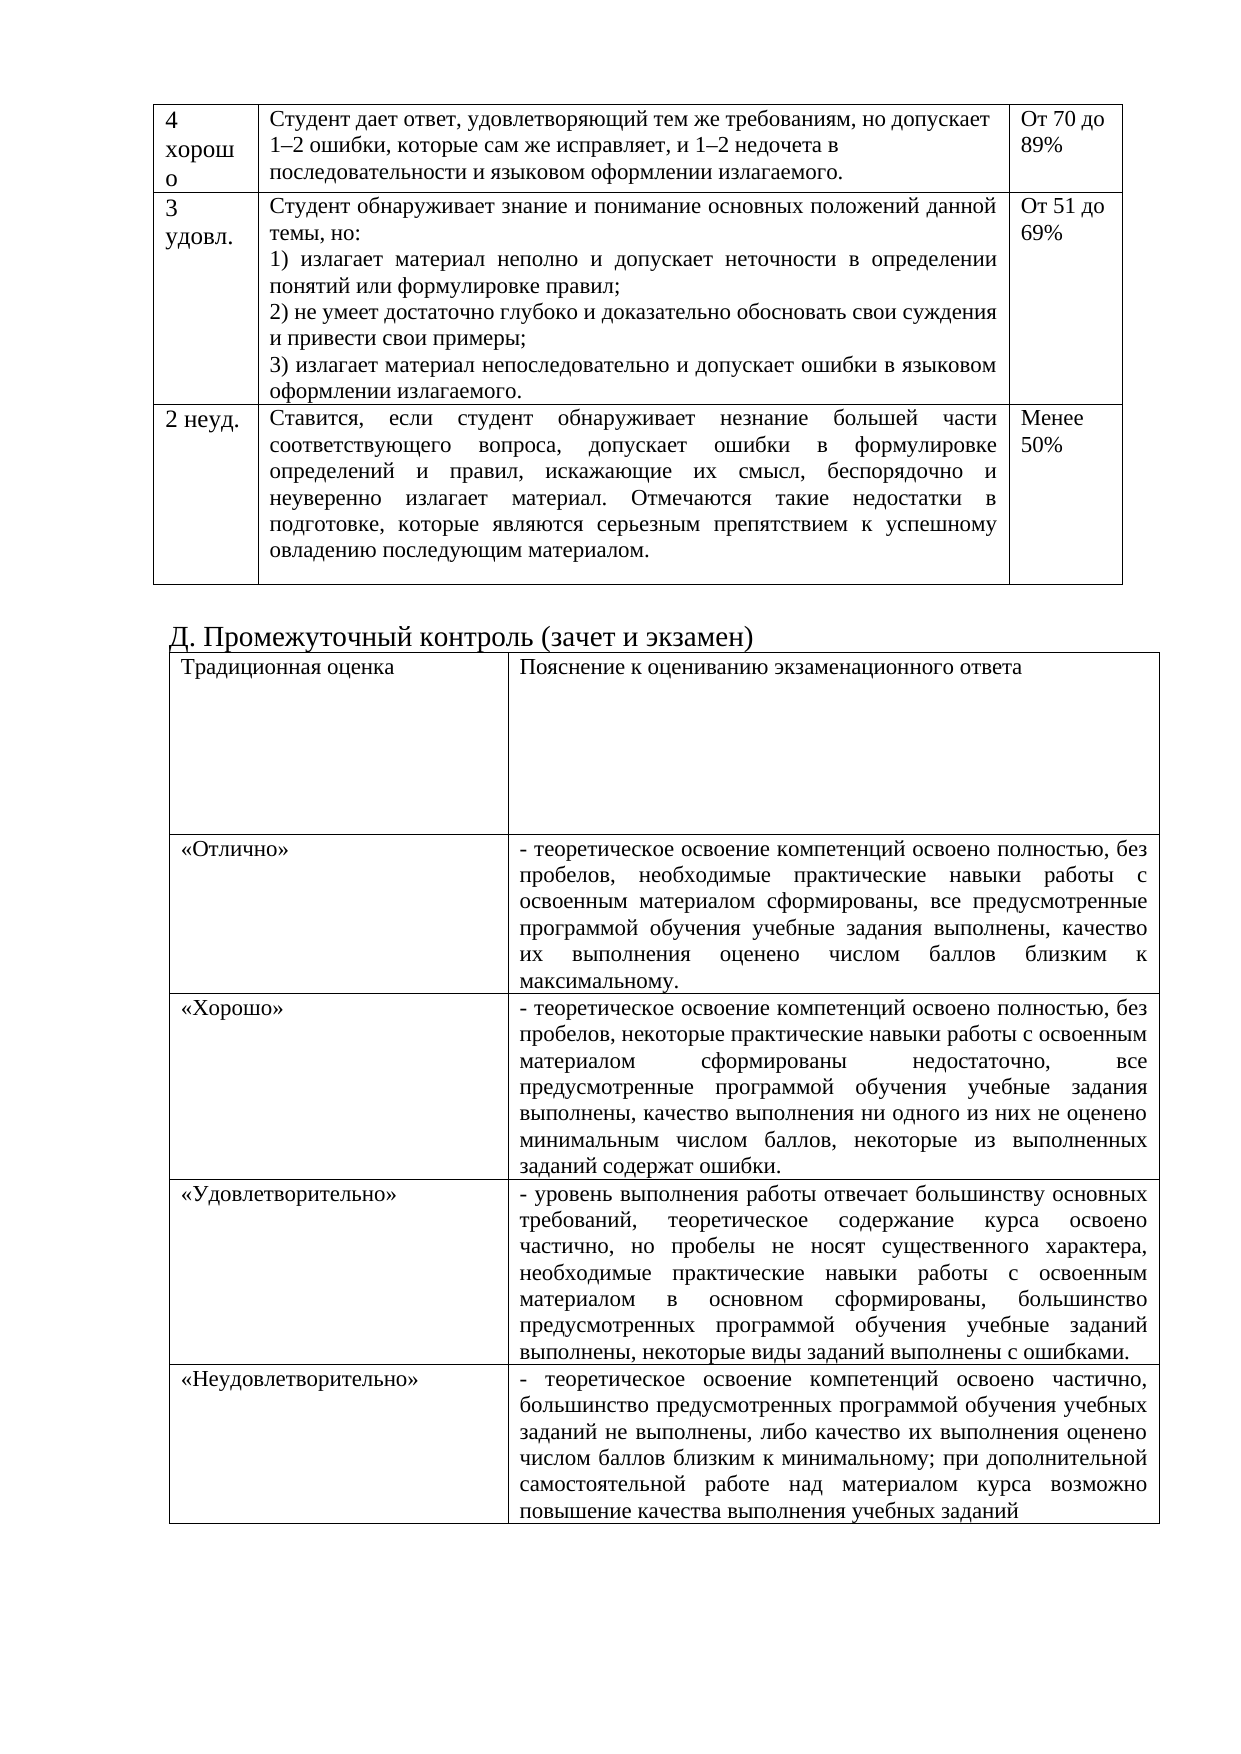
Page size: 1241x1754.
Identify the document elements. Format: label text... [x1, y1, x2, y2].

table_cell «Удовлетворительно» [170, 1180, 508, 1364]
table_cell - теоретическое освоение компетенций освоено полностью, без пробелов, некоторые практические навыки работы с освоенным материалом сформированы недостаточно, все предусмотренные программой обучения учебные задания выполнены, качество выполнения ни одного из них не оценено минимальным числом баллов, некоторые из выполненных заданий содержат ошибки. [509, 994, 1159, 1178]
table_cell - теоретическое освоение компетенций освоено полностью, без пробелов, необходимые практические навыки работы с освоенным материалом сформированы, все предусмотренные программой обучения учебные задания выполнены, качество их выполнения оценено числом баллов близким к максимальному. [509, 835, 1159, 993]
table_header Традиционная оценка [170, 653, 508, 834]
table_cell «Хорошо» [170, 994, 508, 1178]
table_cell От 51 до 69% [1010, 193, 1122, 403]
text Д. Промежуточный контроль (зачет и экзамен) [169, 619, 1159, 652]
table_cell Студент обнаруживает знание и понимание основных положений данной темы, но: 1) излагает материал неполно и допускает неточности в определении понятий или формулировке правил; 2) не умеет достаточно глубоко и доказательно обосновать свои суждения и привести свои примеры; 3) излагает материал непоследовательно и допускает ошибки в языковом оформлении излагаемого. [259, 193, 1009, 403]
table_cell «Неудовлетворительно» [170, 1365, 508, 1523]
table_cell 2 неуд. [154, 405, 258, 584]
table_cell Ставится, если студент обнаруживает незнание большей части соответствующего вопроса, допускает ошибки в формулировке определений и правил, искажающие их смысл, беспорядочно и неуверенно излагает материал. Отмечаются такие недостатки в подготовке, которые являются серьезным препятствием к успешному овладению последующим материалом. [259, 405, 1009, 584]
table_header Пояснение к оцениванию экзаменационного ответа [509, 653, 1159, 834]
table_cell От 70 до 89% [1010, 105, 1122, 192]
table_cell Студент дает ответ, удовлетворяющий тем же требованиям, но допускает 1–2 ошибки, которые сам же исправляет, и 1–2 недочета в последовательности и языковом оформлении излагаемого. [259, 105, 1009, 192]
table_cell - уровень выполнения работы отвечает большинству основных требований, теоретическое содержание курса освоено частично, но пробелы не носят существенного характера, необходимые практические навыки работы с освоенным материалом в основном сформированы, большинство предусмотренных программой обучения учебные заданий выполнены, некоторые виды заданий выполнены с ошибками. [509, 1180, 1159, 1364]
table_cell «Отлично» [170, 835, 508, 993]
table_cell Менее 50% [1010, 405, 1122, 584]
table_cell - теоретическое освоение компетенций освоено частично, большинство предусмотренных программой обучения учебных заданий не выполнены, либо качество их выполнения оценено числом баллов близким к минимальному; при дополнительной самостоятельной работе над материалом курса возможно повышение качества выполнения учебных заданий [509, 1365, 1159, 1523]
table_cell 3 удовл. [154, 193, 258, 403]
table_cell 4 хорошо [154, 105, 258, 192]
